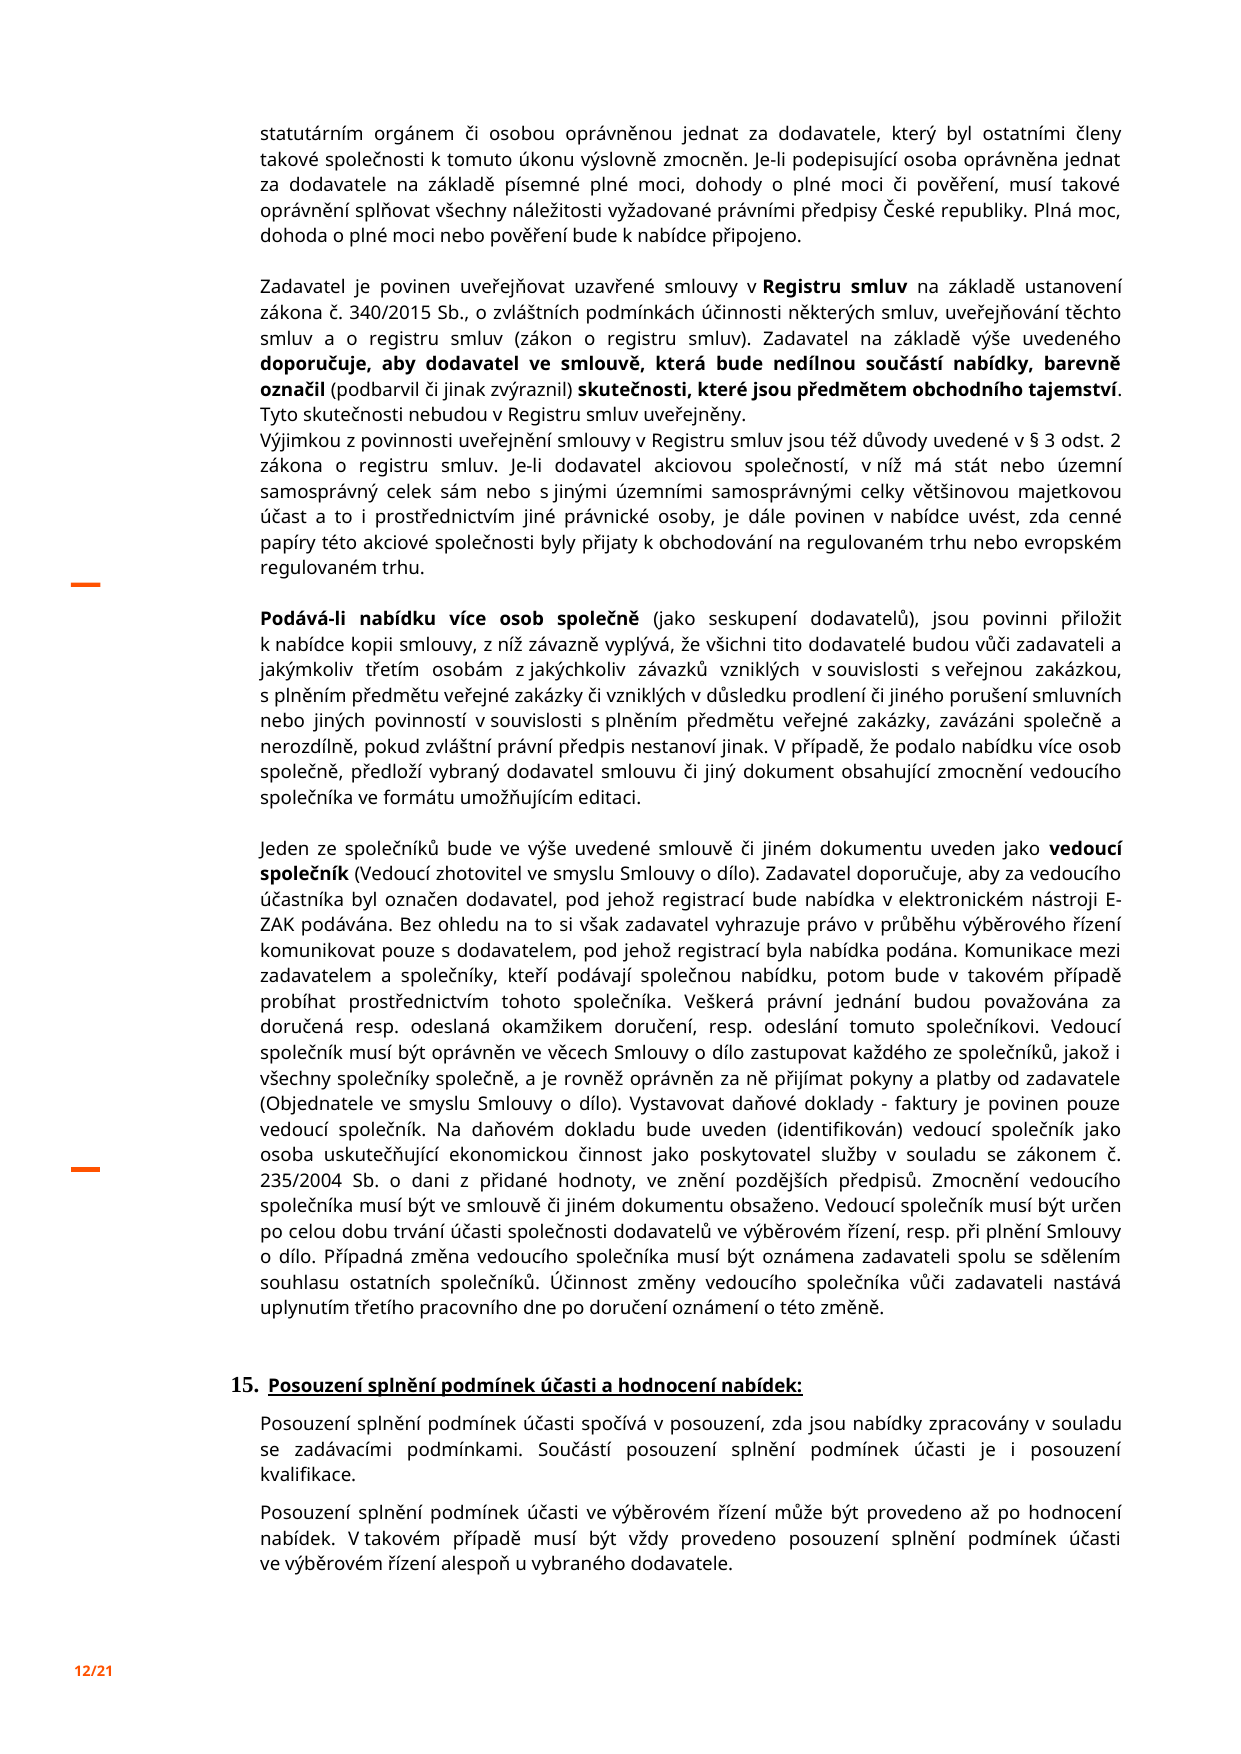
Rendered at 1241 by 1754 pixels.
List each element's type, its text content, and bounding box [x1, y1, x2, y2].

text Posouzení splnění podmínek účasti ve výběrovém řízení může být provedeno až po hodnocení nabídek. V takovém případě musí být vždy provedeno posouzení splnění podmínek účasti ve výběrovém řízení alespoň u vybraného dodavatele. [260, 1499, 1122, 1576]
text Jeden ze společníků bude ve výše uvedené smlouvě či jiném dokumentu uveden jako vedoucí společník (Vedoucí zhotovitel ve smyslu Smlouvy o dílo). Zadavatel doporučuje, aby za vedoucího účastníka byl označen dodavatel, pod jehož registrací bude nabídka v elektronickém nástroji E-ZAK podávána. Bez ohledu na to si však zadavatel vyhrazuje právo v průběhu výběrového řízení komunikovat pouze s dodavatelem, pod jehož registrací byla nabídka podána. Komunikace mezi zadavatelem a společníky, kteří podávají společnou nabídku, potom bude v takovém případě probíhat prostřednictvím tohoto společníka. Veškerá právní jednání budou považována za doručená resp. odeslaná okamžikem doručení, resp. odeslání tomuto společníkovi. Vedoucí společník musí být oprávněn ve věcech Smlouvy o dílo zastupovat každého ze společníků, jakož i všechny společníky společně, a je rovněž oprávněn za ně přijímat pokyny a platby od zadavatele (Objednatele ve smyslu Smlouvy o dílo). Vystavovat daňové doklady - faktury je povinen pouze vedoucí společník. Na daňovém dokladu bude uveden (identifikován) vedoucí společník jako osoba uskutečňující ekonomickou činnost jako poskytovatel služby v souladu se zákonem č. 235/2004 Sb. o dani z přidané hodnoty, ve znění pozdějších předpisů. Zmocnění vedoucího společníka musí být ve smlouvě či jiném dokumentu obsaženo. Vedoucí společník musí být určen po celou dobu trvání účasti společnosti dodavatelů ve výběrovém řízení, resp. při plnění Smlouvy o dílo. Případná změna vedoucího společníka musí být oznámena zadavateli spolu se sdělením souhlasu ostatních společníků. Účinnost změny vedoucího společníka vůči zadavateli nastává uplynutím třetího pracovního dne po doručení oznámení o této změně. [260, 835, 1122, 1320]
text Výjimkou z povinnosti uveřejnění smlouvy v Registru smluv jsou též důvody uvedené v § 3 odst. 2 zákona o registru smluv. Je-li dodavatel akciovou společností, v níž má stát nebo územní samosprávný celek sám nebo s jinými územními samosprávnými celky většinovou majetkovou účast a to i prostřednictvím jiné právnické osoby, je dále povinen v nabídce uvést, zda cenné papíry této akciové společnosti byly přijaty k obchodování na regulovaném trhu nebo evropském regulovaném trhu. [260, 427, 1122, 580]
text Zadavatel je povinen uveřejňovat uzavřené smlouvy v Registru smluv na základě ustanovení zákona č. 340/2015 Sb., o zvláštních podmínkách účinnosti některých smluv, uveřejňování těchto smluv a o registru smluv (zákon o registru smluv). Zadavatel na základě výše uvedeného doporučuje, aby dodavatel ve smlouvě, která bude nedílnou součástí nabídky, barevně označil (podbarvil či jinak zvýraznil) skutečnosti, které jsou předmětem obchodního tajemství. Tyto skutečnosti nebudou v Registru smluv uveřejněny. [260, 274, 1122, 427]
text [260, 121, 1122, 248]
text Podává-li nabídku více osob společně (jako seskupení dodavatelů), jsou povinni přiložit k nabídce kopii smlouvy, z níž závazně vyplývá, že všichni tito dodavatelé budou vůči zadavateli a jakýmkoliv třetím osobám z jakýchkoliv závazků vzniklých v souvislosti s veřejnou zakázkou, s plněním předmětu veřejné zakázky či vzniklých v důsledku prodlení či jiného porušení smluvních nebo jiných povinností v souvislosti s plněním předmětu veřejné zakázky, zavázáni společně a nerozdílně, pokud zvláštní právní předpis nestanoví jinak. V případě, že podalo nabídku více osob společně, předloží vybraný dodavatel smlouvu či jiný dokument obsahující zmocnění vedoucího společníka ve formátu umožňujícím editaci. [260, 606, 1122, 810]
text Posouzení splnění podmínek účasti spočívá v posouzení, zda jsou nabídky zpracovány v souladu se zadávacími podmínkami. Součástí posouzení splnění podmínek účasti je i posouzení kvalifikace. [260, 1410, 1122, 1487]
list Posouzení splnění podmínek účasti a hodnocení nabídek: [230, 1371, 1122, 1398]
